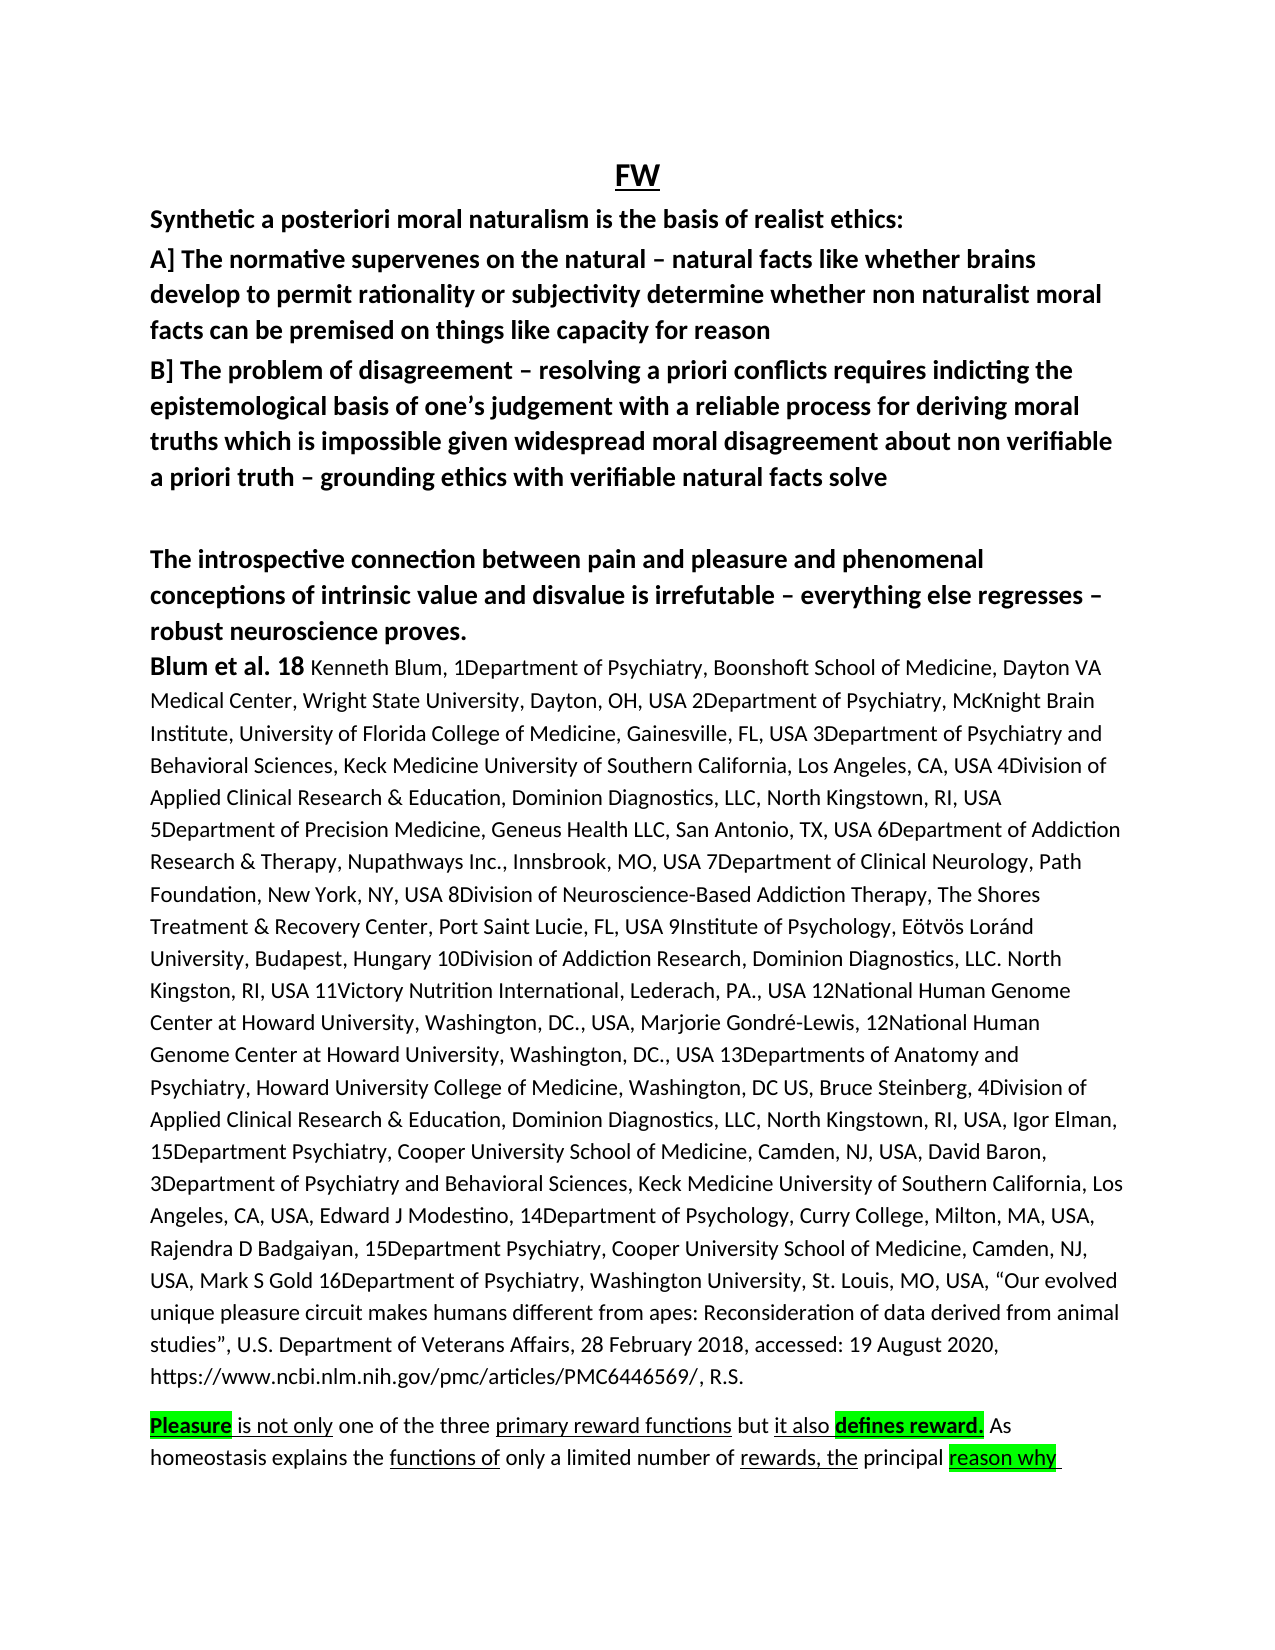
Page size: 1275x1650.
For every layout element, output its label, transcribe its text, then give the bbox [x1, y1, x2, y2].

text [150, 1411, 1125, 1472]
subtitle The introspective connection between pain and pleasure and phenomenal conceptions of intrinsic value and disvalue is irrefutable – everything else regresses – robust neuroscience proves. [150, 542, 1125, 647]
subtitle Synthetic a posteriori moral naturalism is the basis of realist ethics: [150, 202, 1125, 235]
subtitle FW [150, 154, 1125, 195]
text Blum et al. 18 Kenneth Blum, 1Department of Psychiatry, Boonshoft School of Medicine, Dayton VA Medical Center, Wright State University, Dayton, OH, USA 2Department of Psychiatry, McKnight Brain Institute, University of Florida College of Medicine, Gainesville, FL, USA 3Department of Psychiatry and Behavioral Sciences, Keck Medicine University of Southern California, Los Angeles, CA, USA 4Division of Applied Clinical Research & Education, Dominion Diagnostics, LLC, North Kingstown, RI, USA 5Department of Precision Medicine, Geneus Health LLC, San Antonio, TX, USA 6Department of Addiction Research & Therapy, Nupathways Inc., Innsbrook, MO, USA 7Department of Clinical Neurology, Path Foundation, New York, NY, USA 8Division of Neuroscience-Based Addiction Therapy, The Shores Treatment & Recovery Center, Port Saint Lucie, FL, USA 9Institute of Psychology, Eötvös Loránd University, Budapest, Hungary 10Division of Addiction Research, Dominion Diagnostics, LLC. North Kingston, RI, USA 11Victory Nutrition International, Lederach, PA., USA 12National Human Genome Center at Howard University, Washington, DC., USA, Marjorie Gondré-Lewis, 12National Human Genome Center at Howard University, Washington, DC., USA 13Departments of Anatomy and Psychiatry, Howard University College of Medicine, Washington, DC US, Bruce Steinberg, 4Division of Applied Clinical Research & Education, Dominion Diagnostics, LLC, North Kingstown, RI, USA, Igor Elman, 15Department Psychiatry, Cooper University School of Medicine, Camden, NJ, USA, David Baron, 3Department of Psychiatry and Behavioral Sciences, Keck Medicine University of Southern California, Los Angeles, CA, USA, Edward J Modestino, 14Department of Psychology, Curry College, Milton, MA, USA, Rajendra D Badgaiyan, 15Department Psychiatry, Cooper University School of Medicine, Camden, NJ, USA, Mark S Gold 16Department of Psychiatry, Washington University, St. Louis, MO, USA, “Our evolved unique pleasure circuit makes humans different from apes: Reconsideration of data derived from animal studies”, U.S. Department of Veterans Affairs, 28 February 2018, accessed: 19 August 2020, https://www.ncbi.nlm.nih.gov/pmc/articles/PMC6446569/, R.S. [150, 649, 1125, 1391]
subtitle B] The problem of disagreement – resolving a priori conflicts requires indicting the epistemological basis of one’s judgement with a reliable process for deriving moral truths which is impossible given widespread moral disagreement about non verifiable a priori truth – grounding ethics with verifiable natural facts solve [150, 353, 1125, 493]
subtitle A] The normative supervenes on the natural – natural facts like whether brains develop to permit rationality or subjectivity determine whether non naturalist moral facts can be premised on things like capacity for reason [150, 242, 1125, 346]
